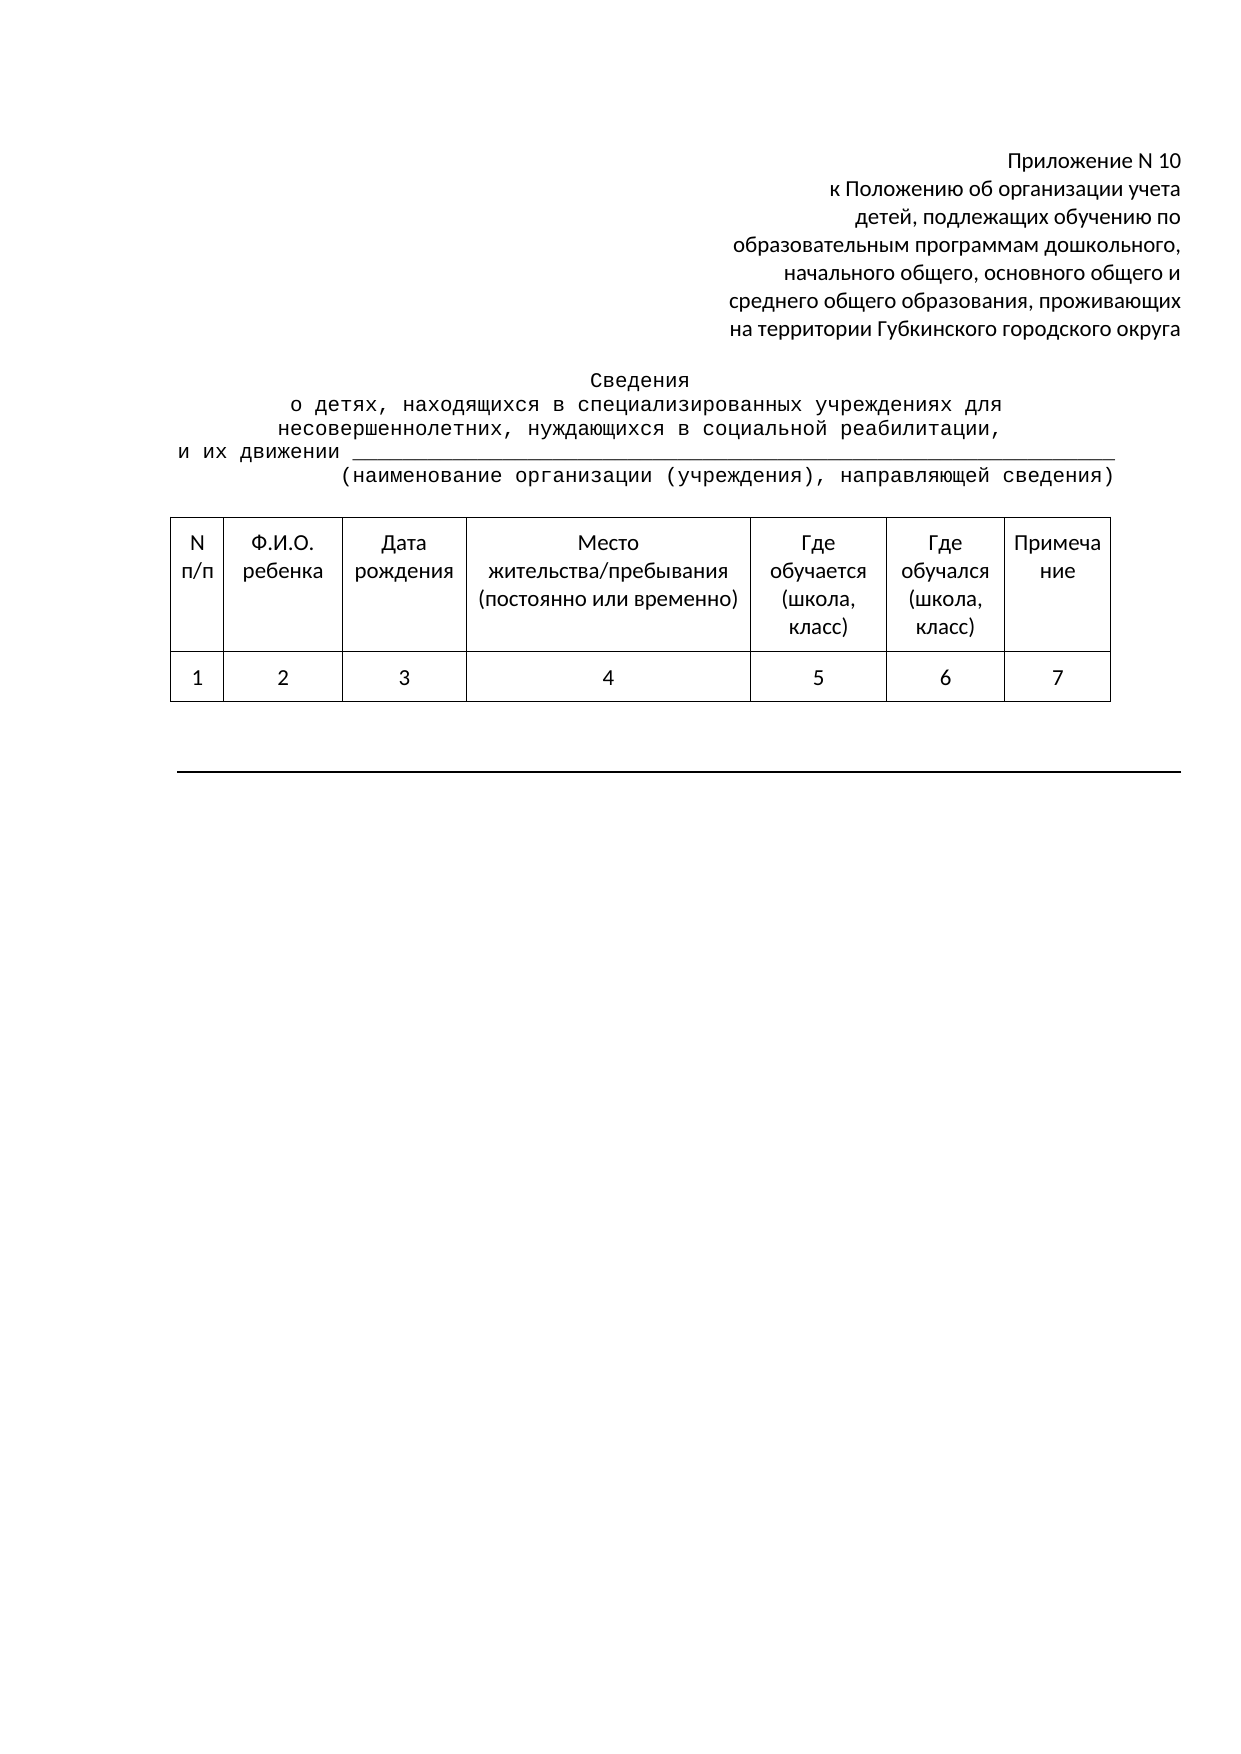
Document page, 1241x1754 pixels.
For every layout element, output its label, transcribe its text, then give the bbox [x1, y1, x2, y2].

text Сведения [177, 370, 1181, 394]
text о детях, находящихся в специализированных учреждениях для [177, 394, 1181, 418]
text и их движении _____________________________________________________________ [177, 441, 1181, 465]
table_header Дата рождения [343, 518, 466, 651]
table_cell 4 [467, 652, 750, 701]
text образовательным программам дошкольного, [177, 230, 1181, 258]
table_header Где обучается (школа, класс) [751, 518, 886, 651]
table_header Примечание [1005, 518, 1110, 651]
table_header N п/п [171, 518, 223, 651]
text к Положению об организации учета [177, 174, 1181, 202]
table_cell 7 [1005, 652, 1110, 701]
table_cell 5 [751, 652, 886, 701]
table_cell 6 [887, 652, 1004, 701]
text начального общего, основного общего и [177, 258, 1181, 286]
table_cell 1 [171, 652, 223, 701]
text на территории Губкинского городского округа [177, 314, 1181, 342]
text Приложение N 10 [177, 146, 1181, 174]
text среднего общего образования, проживающих [177, 286, 1181, 314]
text (наименование организации (учреждения), направляющей сведения) [177, 465, 1181, 488]
table_header Место жительства/пребывания (постоянно или временно) [467, 518, 750, 651]
text несовершеннолетних, нуждающихся в социальной реабилитации, [177, 418, 1181, 441]
table_header Ф.И.О. ребенка [224, 518, 342, 651]
table_cell 2 [224, 652, 342, 701]
table_cell 3 [343, 652, 466, 701]
text детей, подлежащих обучению по [177, 202, 1181, 230]
table_header Где обучался (школа, класс) [887, 518, 1004, 651]
